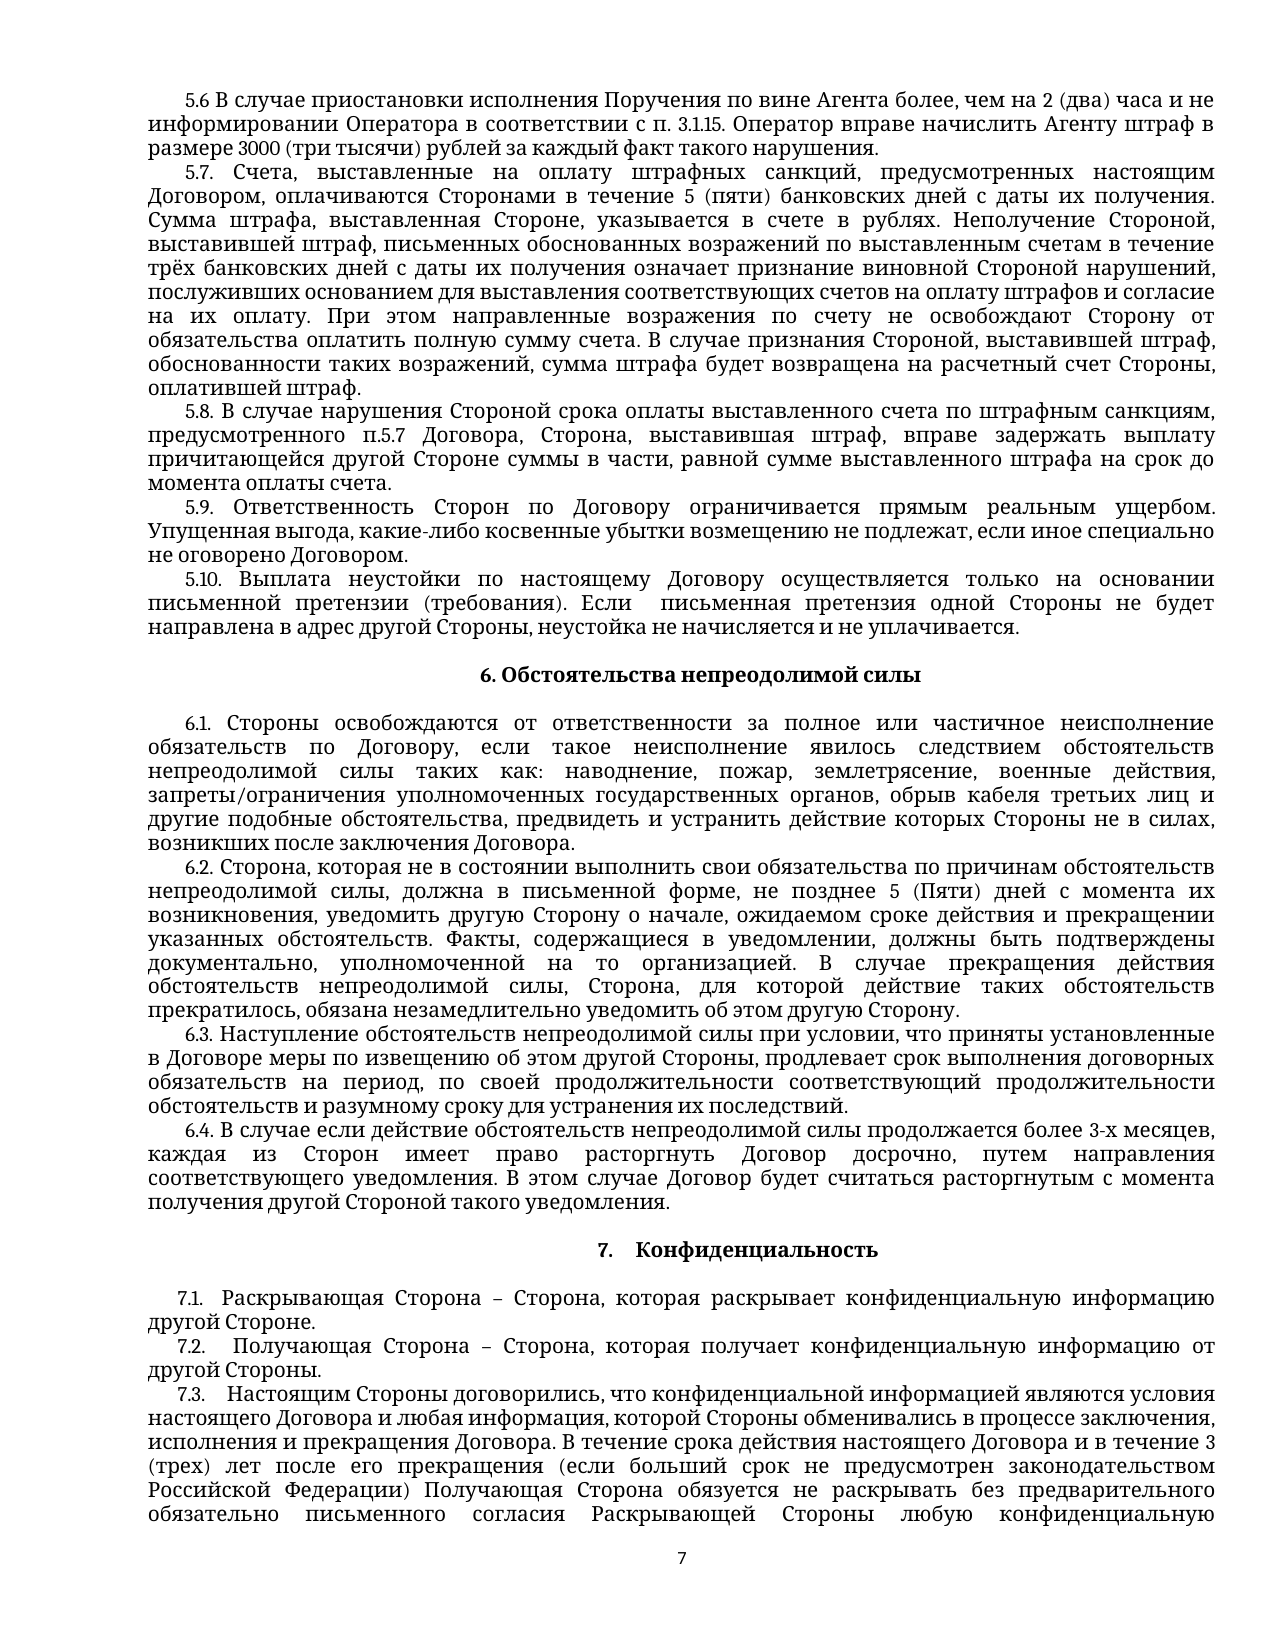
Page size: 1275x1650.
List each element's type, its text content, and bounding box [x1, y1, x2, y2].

list 5.6 В случае приостановки исполнения Поручения по вине Агента более, чем на 2 (два) часа и не информировании Оператора в соответствии с п. 3.1.15. Оператор вправе начислить Агенту штраф в размере 3000 (три тысячи) рублей за каждый факт такого нарушения. [148, 89, 1216, 161]
list 5.9. Ответственность Сторон по Договору ограничивается прямым реальным ущербом. Упущенная выгода, какие-либо косвенные убытки возмещению не подлежат, если иное специально не оговорено Договором. [148, 496, 1216, 568]
list 6.4. В случае если действие обстоятельств непреодолимой силы продолжается более 3-х месяцев, каждая из Сторон имеет право расторгнуть Договор досрочно, путем направления соответствующего уведомления. В этом случае Договор будет считаться расторгнутым с момента получения другой Стороной такого уведомления. [148, 1119, 1216, 1215]
list 6.3. Наступление обстоятельств непреодолимой силы при условии, что приняты установленные в Договоре меры по извещению об этом другой Стороны, продлевает срок выполнения договорных обязательств на период, по своей продолжительности соответствующий продолжительности обстоятельств и разумному сроку для устранения их последствий. [148, 1023, 1216, 1119]
list 6. Обстоятельства непреодолимой силы [148, 664, 1216, 688]
list 5.8. В случае нарушения Стороной срока оплаты выставленного счета по штрафным санкциям, предусмотренного п.5.7 Договора, Сторона, выставившая штраф, вправе задержать выплату причитающейся другой Стороне суммы в части, равной сумме выставленного штрафа на срок до момента оплаты счета. [148, 400, 1216, 496]
list 6.2. Сторона, которая не в состоянии выполнить свои обязательства по причинам обстоятельств непреодолимой силы, должна в письменной форме, не позднее 5 (Пяти) дней с момента их возникновения, уведомить другую Сторону о начале, ожидаемом сроке действия и прекращении указанных обстоятельств. Факты, содержащиеся в уведомлении, должны быть подтверждены документально, уполномоченной на то организацией. В случае прекращения действия обстоятельств непреодолимой силы, Сторона, для которой действие таких обстоятельств прекратилось, обязана незамедлительно уведомить об этом другую Сторону. [148, 855, 1216, 1023]
list Получающая Сторона – Сторона, которая получает конфиденциальную информацию от другой Стороны. [148, 1334, 1216, 1382]
list Конфиденциальность [260, 1239, 1216, 1263]
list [148, 1382, 1216, 1526]
list Раскрывающая Сторона – Сторона, которая раскрывает конфиденциальную информацию другой Стороне. [148, 1287, 1216, 1334]
list 5.7. Счета, выставленные на оплату штрафных санкций, предусмотренных настоящим Договором, оплачиваются Сторонами в течение 5 (пяти) банковских дней с даты их получения. Сумма штрафа, выставленная Стороне, указывается в счете в рублях. Неполучение Стороной, выставившей штраф, письменных обоснованных возражений по выставленным счетам в течение трёх банковских дней с даты их получения означает признание виновной Стороной нарушений, послуживших основанием для выставления соответствующих счетов на оплату штрафов и согласие на их оплату. При этом направленные возражения по счету не освобождают Сторону от обязательства оплатить полную сумму счета. В случае признания Стороной, выставившей штраф, обоснованности таких возражений, сумма штрафа будет возвращена на расчетный счет Стороны, оплатившей штраф. [148, 161, 1216, 400]
list 5.10. Выплата неустойки по настоящему Договору осуществляется только на основании письменной претензии (требования). Если письменная претензия одной Стороны не будет направлена в адрес другой Стороны, неустойка не начисляется и не уплачивается. [148, 568, 1216, 640]
list 6.1. Стороны освобождаются от ответственности за полное или частичное неисполнение обязательств по Договору, если такое неисполнение явилось следствием обстоятельств непреодолимой силы таких как: наводнение, пожар, землетрясение, военные действия, запреты/ограничения уполномоченных государственных органов, обрыв кабеля третьих лиц и другие подобные обстоятельства, предвидеть и устранить действие которых Стороны не в силах, возникших после заключения Договора. [148, 712, 1216, 855]
